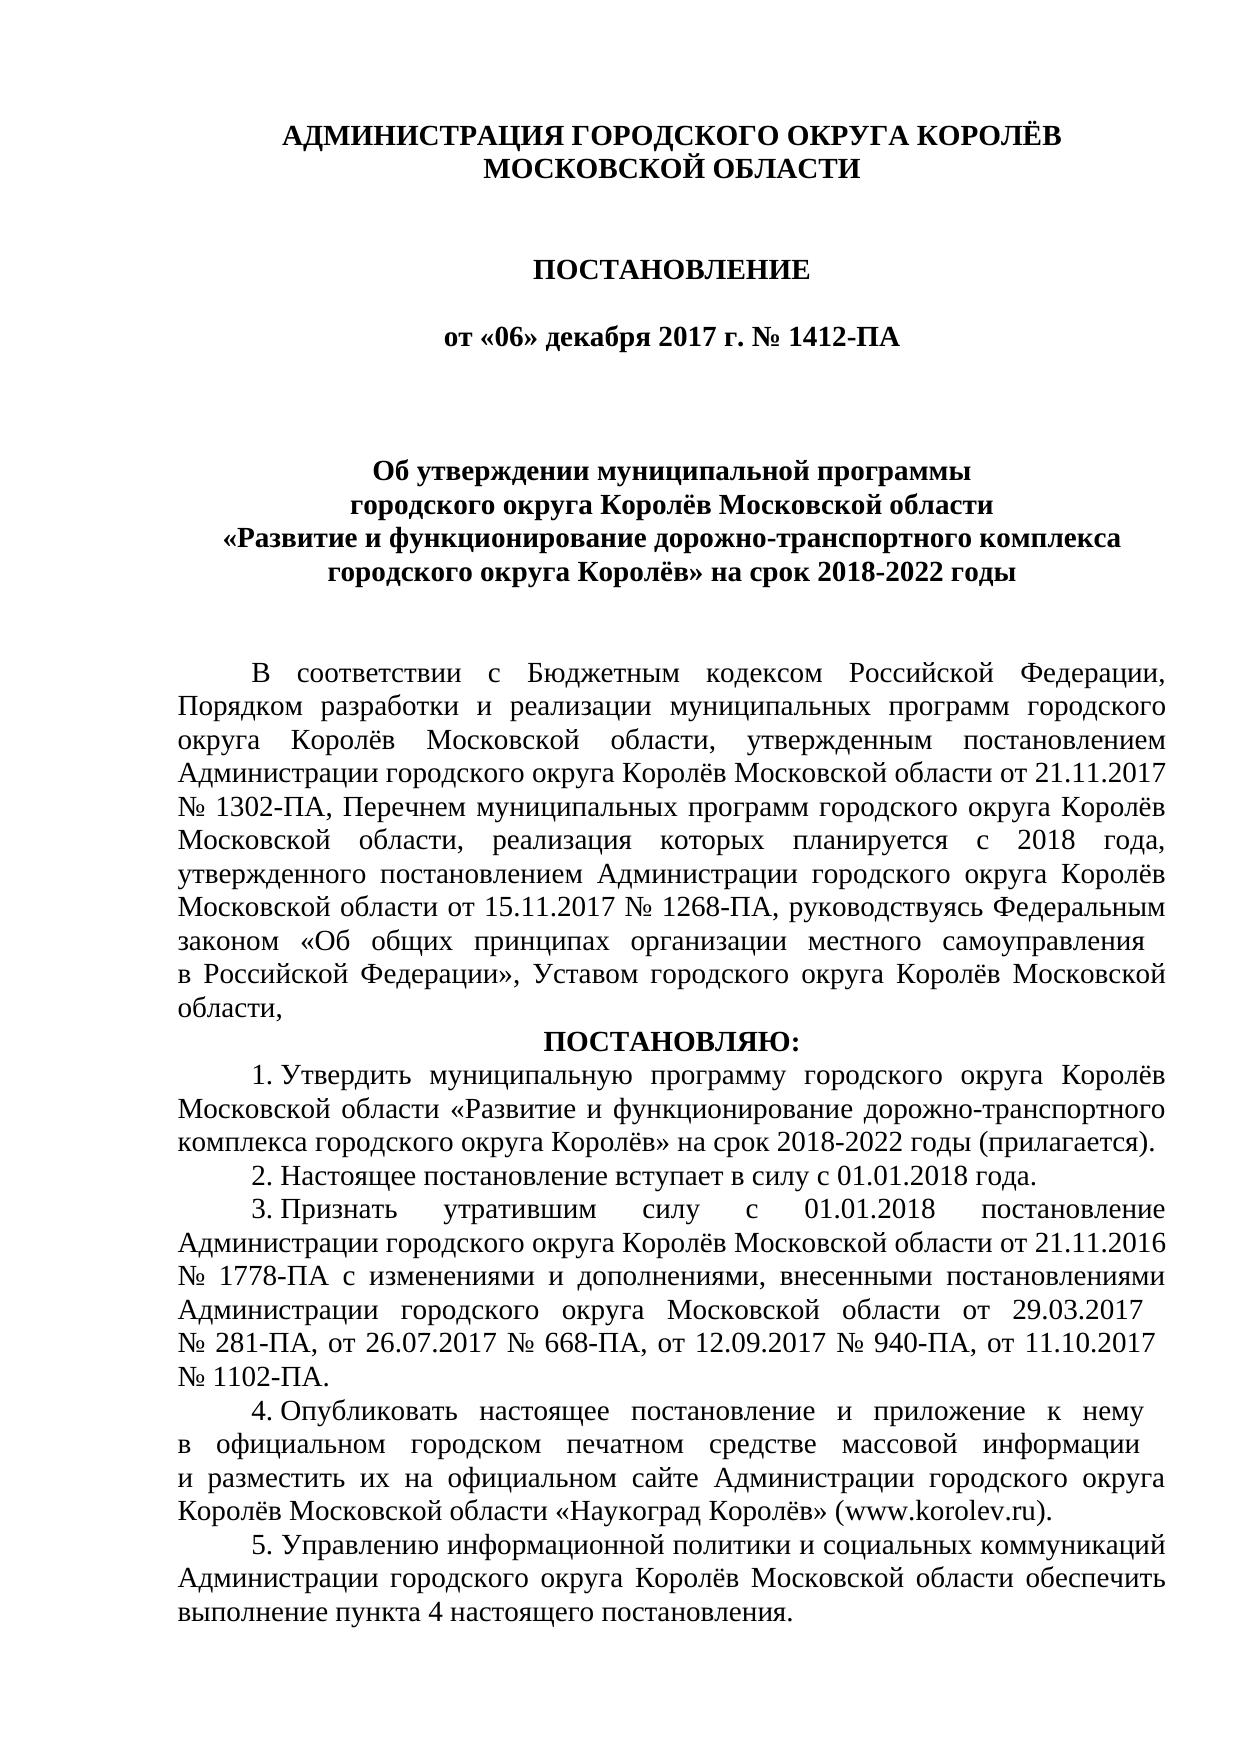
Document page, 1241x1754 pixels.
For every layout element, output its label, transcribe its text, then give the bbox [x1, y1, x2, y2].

text городского округа Королёв Московской области [177, 487, 1166, 521]
text МОСКОВСКОЙ ОБЛАСТИ [177, 152, 1166, 185]
text ПОСТАНОВЛЕНИЕ [177, 252, 1166, 286]
text АДМИНИСТРАЦИЯ ГОРОДСКОГО ОКРУГА КОРОЛЁВ [177, 118, 1166, 152]
text городского округа Королёв» на срок 2018-2022 годы [177, 554, 1166, 588]
text 1. Утвердить муниципальную программу городского округа Королёв Московской области «Развитие и функционирование дорожно-транспортного комплекса городского округа Королёв» на срок 2018-2022 годы (прилагается). [177, 1057, 1166, 1158]
text 4. Опубликовать настоящее постановление и приложение к нему в официальном городском печатном средстве массовой информации и разместить их на официальном сайте Администрации городского округа Королёв Московской области «Наукоград Королёв» (www.korolev.ru). [177, 1393, 1166, 1527]
text 3. Признать утратившим силу с 01.01.2018 постановление Администрации городского округа Королёв Московской области от 21.11.2016 № 1778-ПА с изменениями и дополнениями, внесенными постановлениями Администрации городского округа Московской области от 29.03.2017 № 281-ПА, от 26.07.2017 № 668-ПА, от 12.09.2017 № 940-ПА, от 11.10.2017 № 1102-ПА. [177, 1191, 1166, 1393]
text «Развитие и функционирование дорожно-транспортного комплекса [177, 521, 1166, 554]
text ПОСТАНОВЛЯЮ: [177, 1024, 1166, 1057]
text от «06» декабря 2017 г. № 1412-ПА [177, 319, 1166, 353]
text Об утверждении муниципальной программы [177, 453, 1166, 487]
text 5. Управлению информационной политики и социальных коммуникаций Администрации городского округа Королёв Московской области обеспечить выполнение пункта 4 настоящего постановления. [177, 1527, 1166, 1627]
text В соответствии с Бюджетным кодексом Российской Федерации, Порядком разработки и реализации муниципальных программ городского округа Королёв Московской области, утвержденным постановлением Администрации городского округа Королёв Московской области от 21.11.2017 № 1302-ПА, Перечнем муниципальных программ городского округа Королёв Московской области, реализация которых планируется с 2018 года, утвержденного постановлением Администрации городского округа Королёв Московской области от 15.11.2017 № 1268-ПА, руководствуясь Федеральным законом «Об общих принципах организации местного самоуправления в Российской Федерации», Уставом городского округа Королёв Московской области, [177, 655, 1166, 1024]
text 2. Настоящее постановление вступает в силу с 01.01.2018 года. [177, 1158, 1166, 1191]
